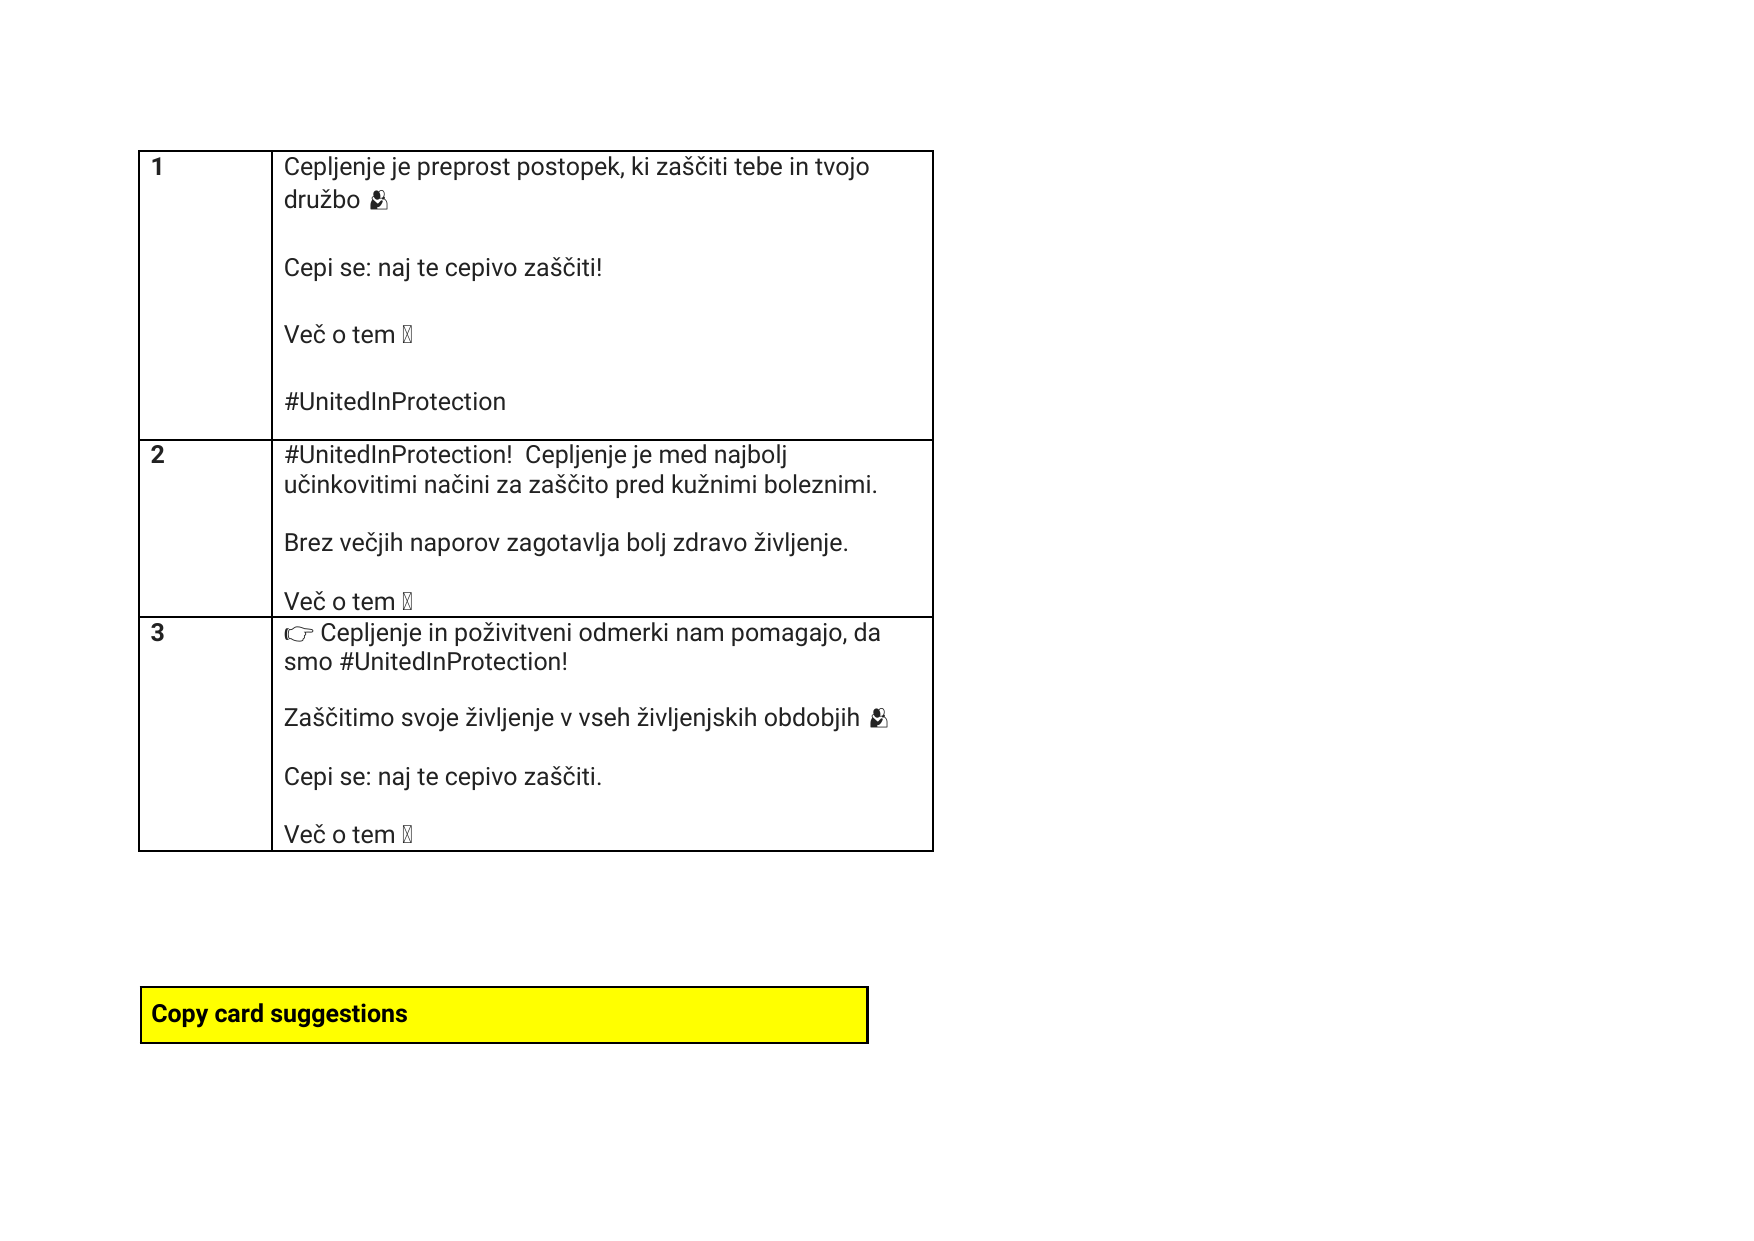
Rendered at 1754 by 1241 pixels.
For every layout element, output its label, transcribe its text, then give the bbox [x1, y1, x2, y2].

table_cell Cepljenje je preprost postopek, ki zaščiti tebe in tvojo družbo 🫂​ Cepi se: naj te cepivo zaščiti! Več o tem 🔗​ #UnitedInProtection [273, 152, 932, 438]
table_cell 3 [140, 618, 271, 849]
table_cell #UnitedInProtection! ​ Cepljenje je med najbolj učinkovitimi načini za zaščito pred kužnimi boleznimi. Brez večjih naporov zagotavlja bolj zdravo življenje.​ Več o tem 🔗​ [273, 441, 932, 616]
table_cell 1 [140, 152, 271, 438]
table_header Copy card suggestions [142, 988, 866, 1042]
table_cell 👉 Cepljenje in poživitveni odmerki nam pomagajo, da smo #UnitedInProtection! Zaščitimo svoje življenje v vseh življenjskih obdobjih 🫂​ Cepi se: naj te cepivo zaščiti. Več o tem 🔗​ [273, 618, 932, 849]
table_cell 2 [140, 441, 271, 616]
